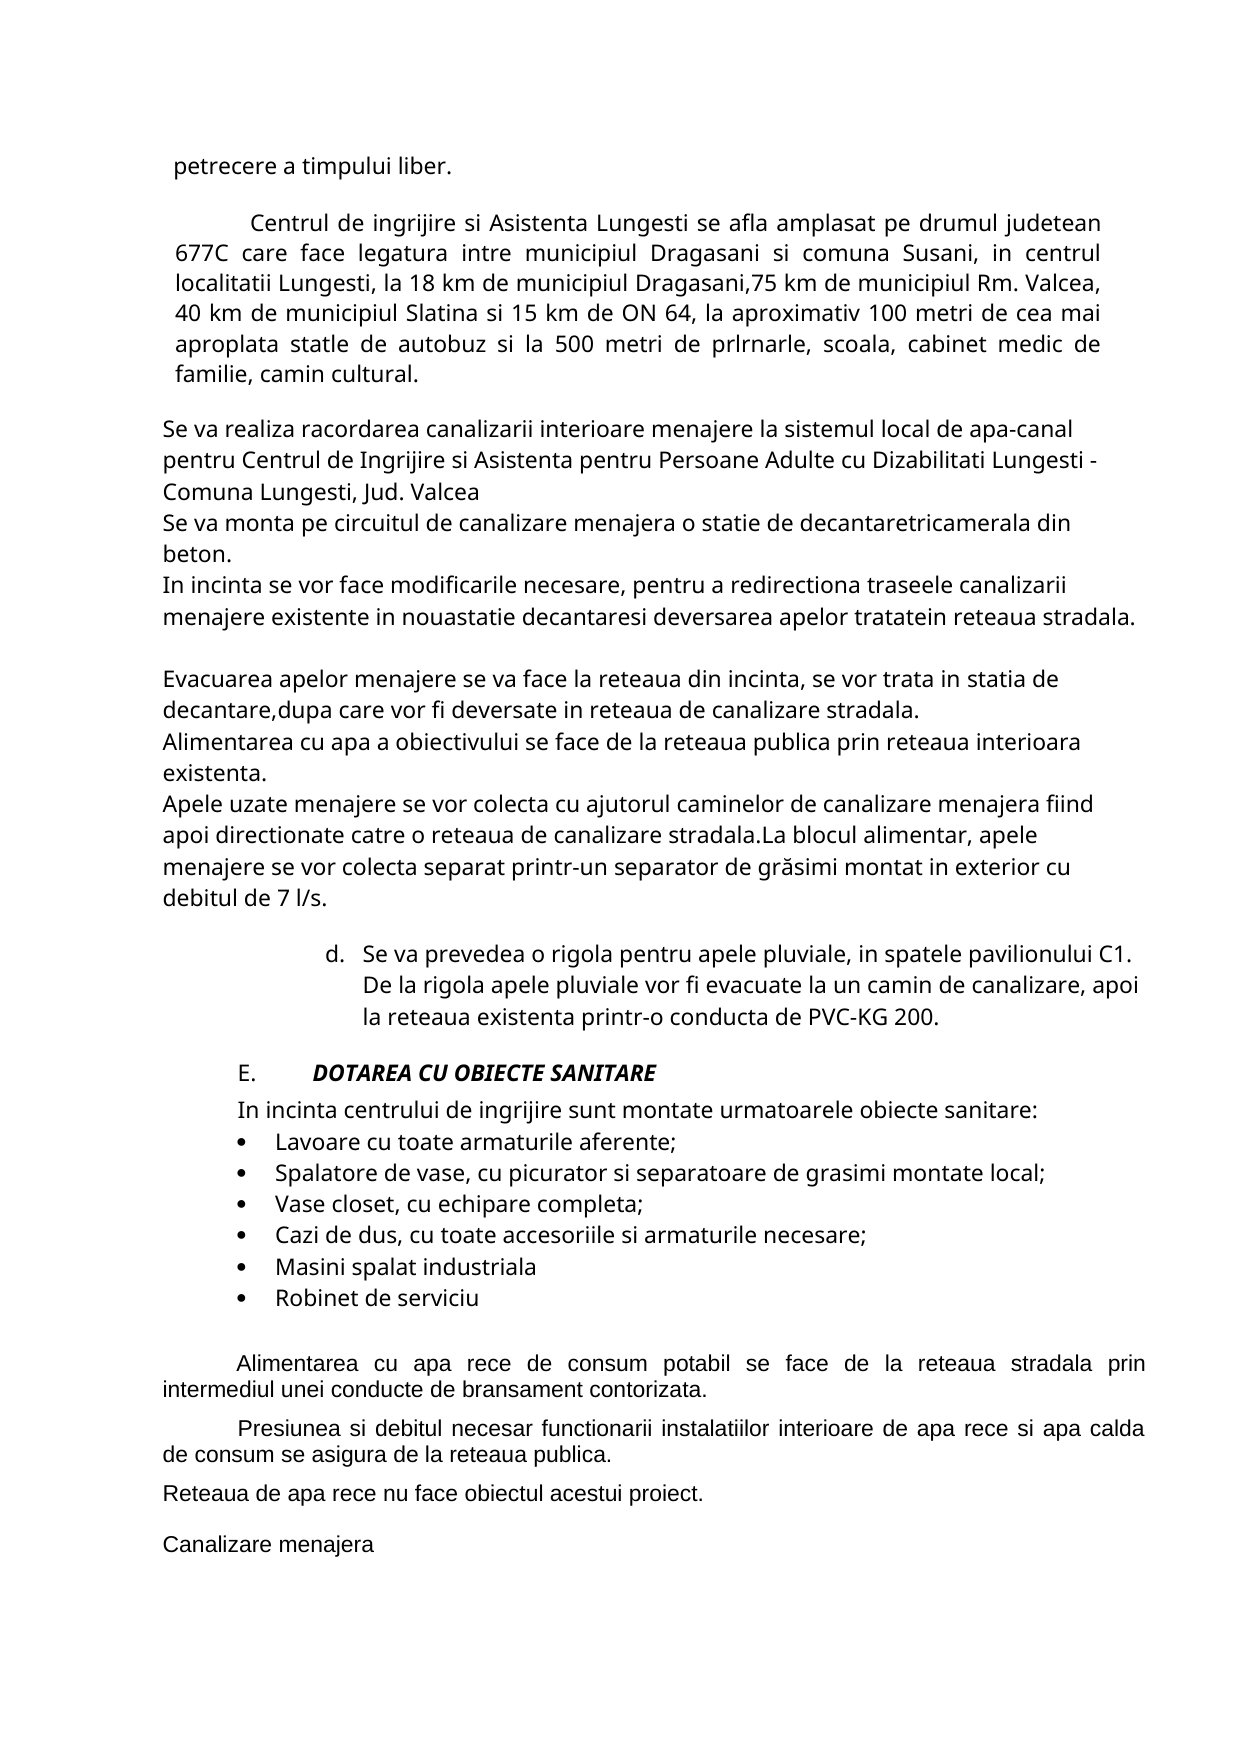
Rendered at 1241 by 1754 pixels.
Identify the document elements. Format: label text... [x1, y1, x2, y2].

text Apele uzate menajere se vor colecta cu ajutorul caminelor de canalizare menajera fiind apoi directionate catre o reteaua de canalizare stradala.La blocul alimentar, apele menajere se vor colecta separat printr-un separator de grăsimi montat in exterior cu debitul de 7 l/s. [162, 788, 1146, 913]
list Masini spalat industriala [237, 1251, 1146, 1282]
list Cazi de dus, cu toate accesoriile si armaturile necesare; [237, 1219, 1146, 1251]
list Robinet de serviciu [237, 1282, 1146, 1313]
text Se va monta pe circuitul de canalizare menajera o statie de decantaretricamerala din beton. [162, 507, 1146, 569]
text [173, 150, 1102, 181]
text Centrul de ingrijire si Asistenta Lungesti se afla amplasat pe drumul judetean 677C care face legatura intre municipiul Dragasani si comuna Susani, in centrul localitatii Lungesti, la 18 km de municipiul Dragasani,75 km de municipiul Rm. Valcea, 40 km de municipiul Slatina si 15 km de ON 64, la aproximativ 100 metri de cea mai aproplata statle de autobuz si la 500 metri de prlrnarle, scoala, cabinet medic de familie, camin cultural. [175, 207, 1102, 389]
text Alimentarea cu apa a obiectivului se face de la reteaua publica prin reteaua interioara existenta. [162, 726, 1146, 788]
list Lavoare cu toate armaturile aferente; [237, 1126, 1146, 1157]
subtitle Se va prevedea o rigola pentru apele pluviale, in spatele pavilionului C1. De la rigola apele pluviale vor fi evacuate la un camin de canalizare, apoi la reteaua existenta printr-o conducta de PVC-KG 200. [325, 938, 1146, 1032]
text Alimentarea cu apa rece de consum potabil se face de la reteaua stradala prin intermediul unei conducte de bransament contorizata. [162, 1350, 1146, 1402]
text In incinta centrului de ingrijire sunt montate urmatoarele obiecte sanitare: [162, 1094, 1146, 1126]
text Canalizare menajera [162, 1531, 1146, 1558]
list Spalatore de vase, cu picurator si separatoare de grasimi montate local; [237, 1157, 1146, 1188]
subtitle DOTAREA CU OBIECTE SANITARE [162, 1057, 1146, 1088]
text Evacuarea apelor menajere se va face la reteaua din incinta, se vor trata in statia de decantare,dupa care vor fi deversate in reteaua de canalizare stradala. [162, 663, 1146, 726]
text Presiunea si debitul necesar functionarii instalatiilor interioare de apa rece si apa calda de consum se asigura de la reteaua publica. [162, 1415, 1146, 1468]
text Reteaua de apa rece nu face obiectul acestui proiect. [162, 1480, 1146, 1506]
text In incinta se vor face modificarile necesare, pentru a redirectiona traseele canalizarii menajere existente in nouastatie decantaresi deversarea apelor tratatein reteaua stradala. [162, 569, 1146, 632]
text Se va realiza racordarea canalizarii interioare menajere la sistemul local de apa-canal pentru Centrul de Ingrijire si Asistenta pentru Persoane Adulte cu Dizabilitati Lungesti - Comuna Lungesti, Jud. Valcea [162, 413, 1146, 507]
list Vase closet, cu echipare completa; [237, 1188, 1146, 1219]
